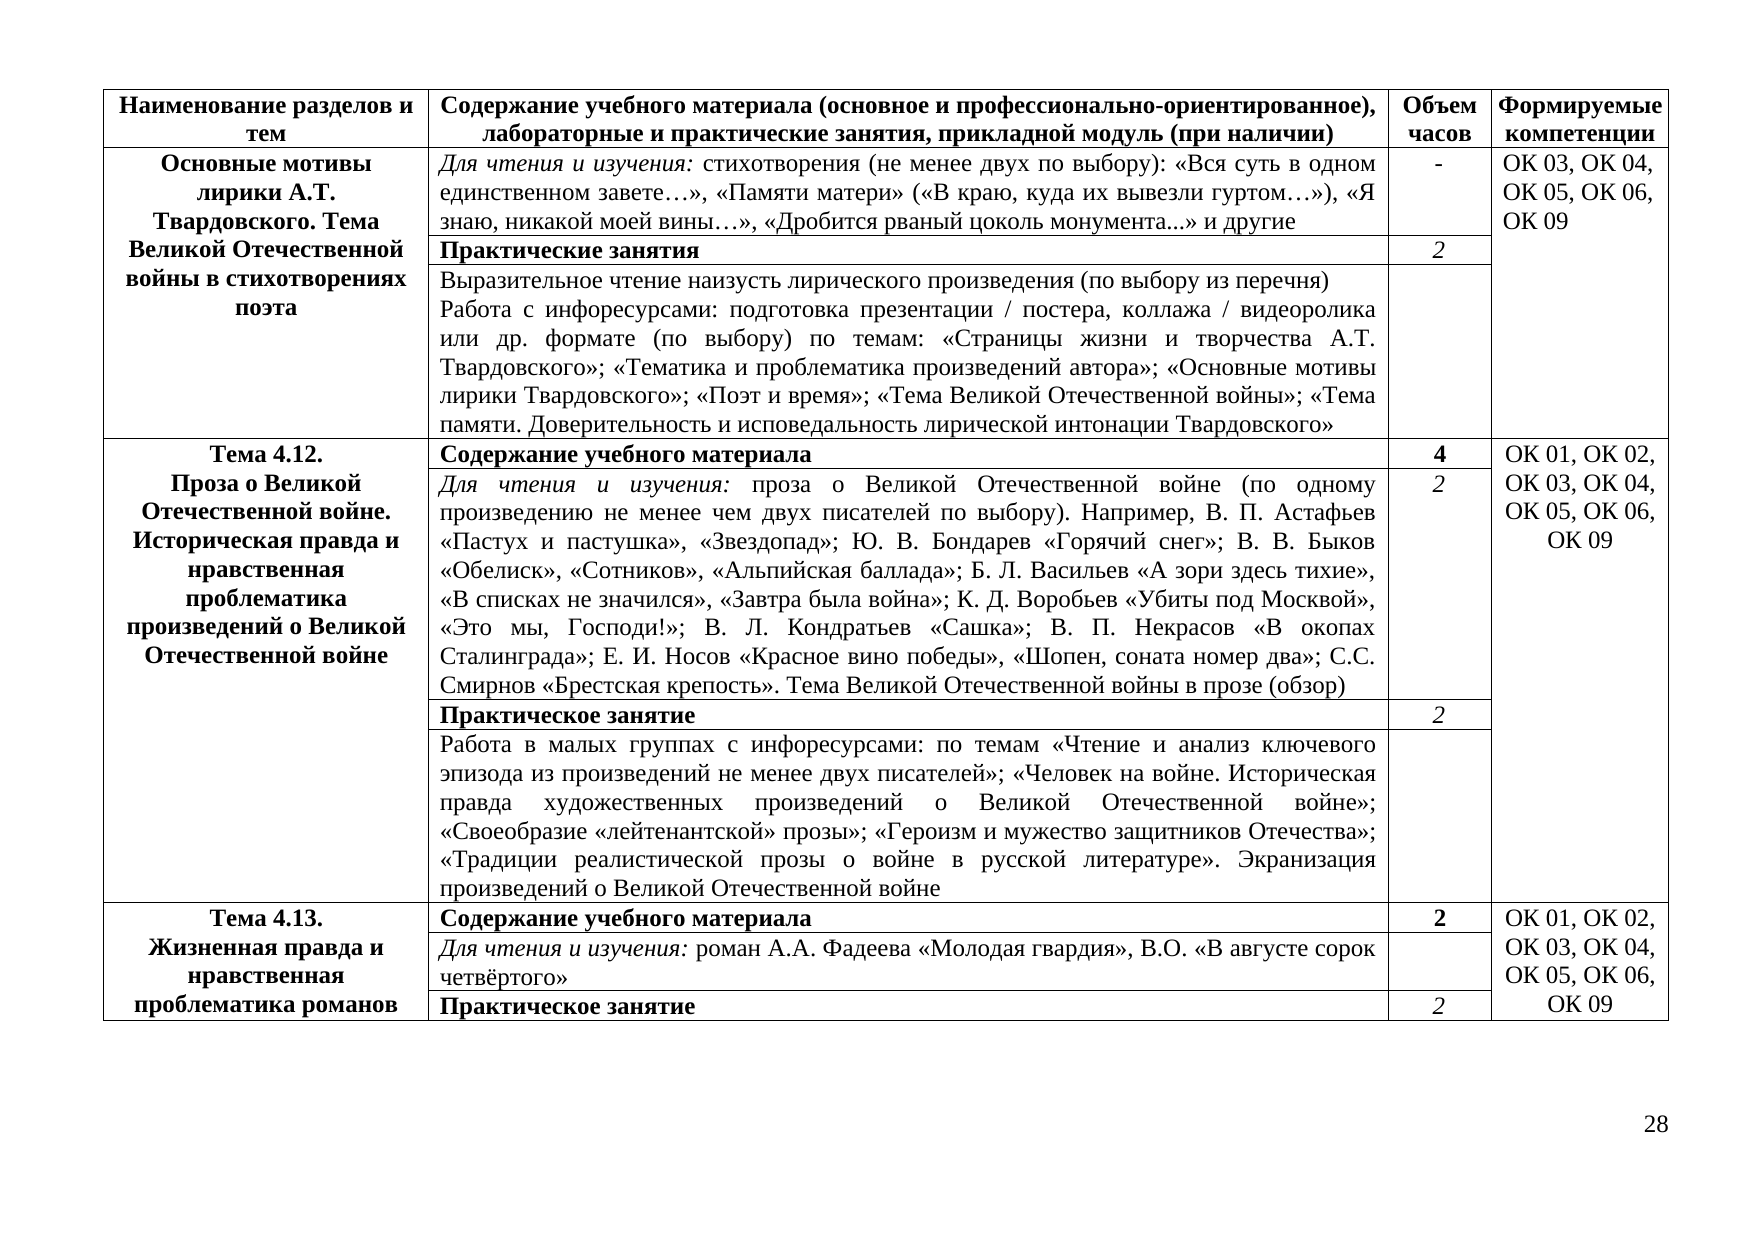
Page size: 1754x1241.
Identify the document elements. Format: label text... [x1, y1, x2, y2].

table_cell Выразительное чтение наизусть лирического произведения (по выбору из перечня) Работа с инфоресурсами: подготовка презентации / постера, коллажа / видеоролика или др. формате (по выбору) по темам: «Страницы жизни и творчества А.Т. Твардовского»; «Тематика и проблематика произведений автора»; «Основные мотивы лирики Твардовского»; «Поэт и время»; «Тема Великой Отечественной войны»; «Тема памяти. Доверительность и исповедальность лирической интонации Твардовского» [429, 265, 1388, 438]
table_cell Для чтения и изучения: проза о Великой Отечественной войне (по одному произведению не менее чем двух писателей по выбору). Например, В. П. Астафьев «Пастух и пастушка», «Звездопад»; Ю. В. Бондарев «Горячий снег»; В. В. Быков «Обелиск», «Сотников», «Альпийская баллада»; Б. Л. Васильев «А зори здесь тихие», «В списках не значился», «Завтра была война»; К. Д. Воробьев «Убиты под Москвой», «Это мы, Господи!»; В. Л. Кондратьев «Сашка»; В. П. Некрасов «В окопах Сталинграда»; Е. И. Носов «Красное вино победы», «Шопен, соната номер два»; С.С. Смирнов «Брестская крепость». Тема Великой Отечественной войны в прозе (обзор) [429, 469, 1388, 699]
table_cell [1389, 730, 1491, 902]
table_cell 2 [1389, 469, 1491, 699]
table_header Содержание учебного материала (основное и профессионально-ориентированное), лабораторные и практические занятия, прикладной модуль (при наличии) [429, 90, 1388, 147]
table_header Формируемые компетенции [1492, 90, 1668, 147]
table_cell ОК 01, ОК 02, ОК 03, ОК 04, ОК 05, ОК 06, ОК 09 [1492, 148, 1668, 438]
table_header Наименование разделов и тем [104, 90, 428, 147]
table_cell 2 [1389, 903, 1491, 932]
table_cell 4 [1389, 439, 1491, 468]
table_cell Практическое занятие [429, 991, 1388, 1020]
table_cell Практическое занятие [429, 700, 1388, 728]
table_cell 2 [1389, 236, 1491, 264]
table_cell 2 [1389, 700, 1491, 728]
table_header Объем часов [1389, 90, 1491, 147]
table_cell ОК 01, ОК 02, ОК 03, ОК 04, ОК 05, ОК 06, ОК 09 [1492, 439, 1668, 902]
table_cell ОК 01, ОК 02, ОК 03, ОК 04, ОК 05, ОК 06, ОК 09 [1492, 903, 1668, 1020]
table_cell Для чтения и изучения: стихотворения (не менее двух по выбору): «Вся суть в одном единственном завете…», «Памяти матери» («В краю, куда их вывезли гуртом…»), «Я знаю, никакой моей вины…», «Дробится рваный цоколь монумента...» и другие [429, 148, 1388, 234]
table_cell - [1389, 148, 1491, 234]
table_cell Работа в малых группах с инфоресурсами: по темам «Чтение и анализ ключевого эпизода из произведений не менее двух писателей»; «Человек на войне. Историческая правда художественных произведений о Великой Отечественной войне»; «Своеобразие «лейтенантской» прозы»; «Героизм и мужество защитников Отечества»; «Традиции реалистической прозы о войне в русской литературе». Экранизация произведений о Великой Отечественной войне [429, 730, 1388, 902]
table_cell [1389, 933, 1491, 990]
table_cell Содержание учебного материала [429, 439, 1388, 468]
table_cell Тема 4.13. Жизненная правда и нравственная проблематика романов А.А. Фадеева «Молодая гвардия» и В.О. Богомолова «В августе сорок четвёртого» [104, 903, 428, 1020]
table_cell Практические занятия [429, 236, 1388, 264]
table_cell Тема 4.12. Проза о Великой Отечественной войне. Историческая правда и нравственная проблематика произведений о Великой Отечественной войне [104, 439, 428, 902]
table_cell 2 [1389, 991, 1491, 1020]
table_cell Содержание учебного материала [429, 903, 1388, 932]
table_cell Тема 4.11. Основные мотивы лирики А.Т. Твардовского. Тема Великой Отечественной войны в стихотворениях поэта [104, 148, 428, 438]
table_cell Для чтения и изучения: роман А.А. Фадеева «Молодая гвардия», В.О. «В августе сорок четвёртого» [429, 933, 1388, 990]
table_cell [1389, 265, 1491, 438]
